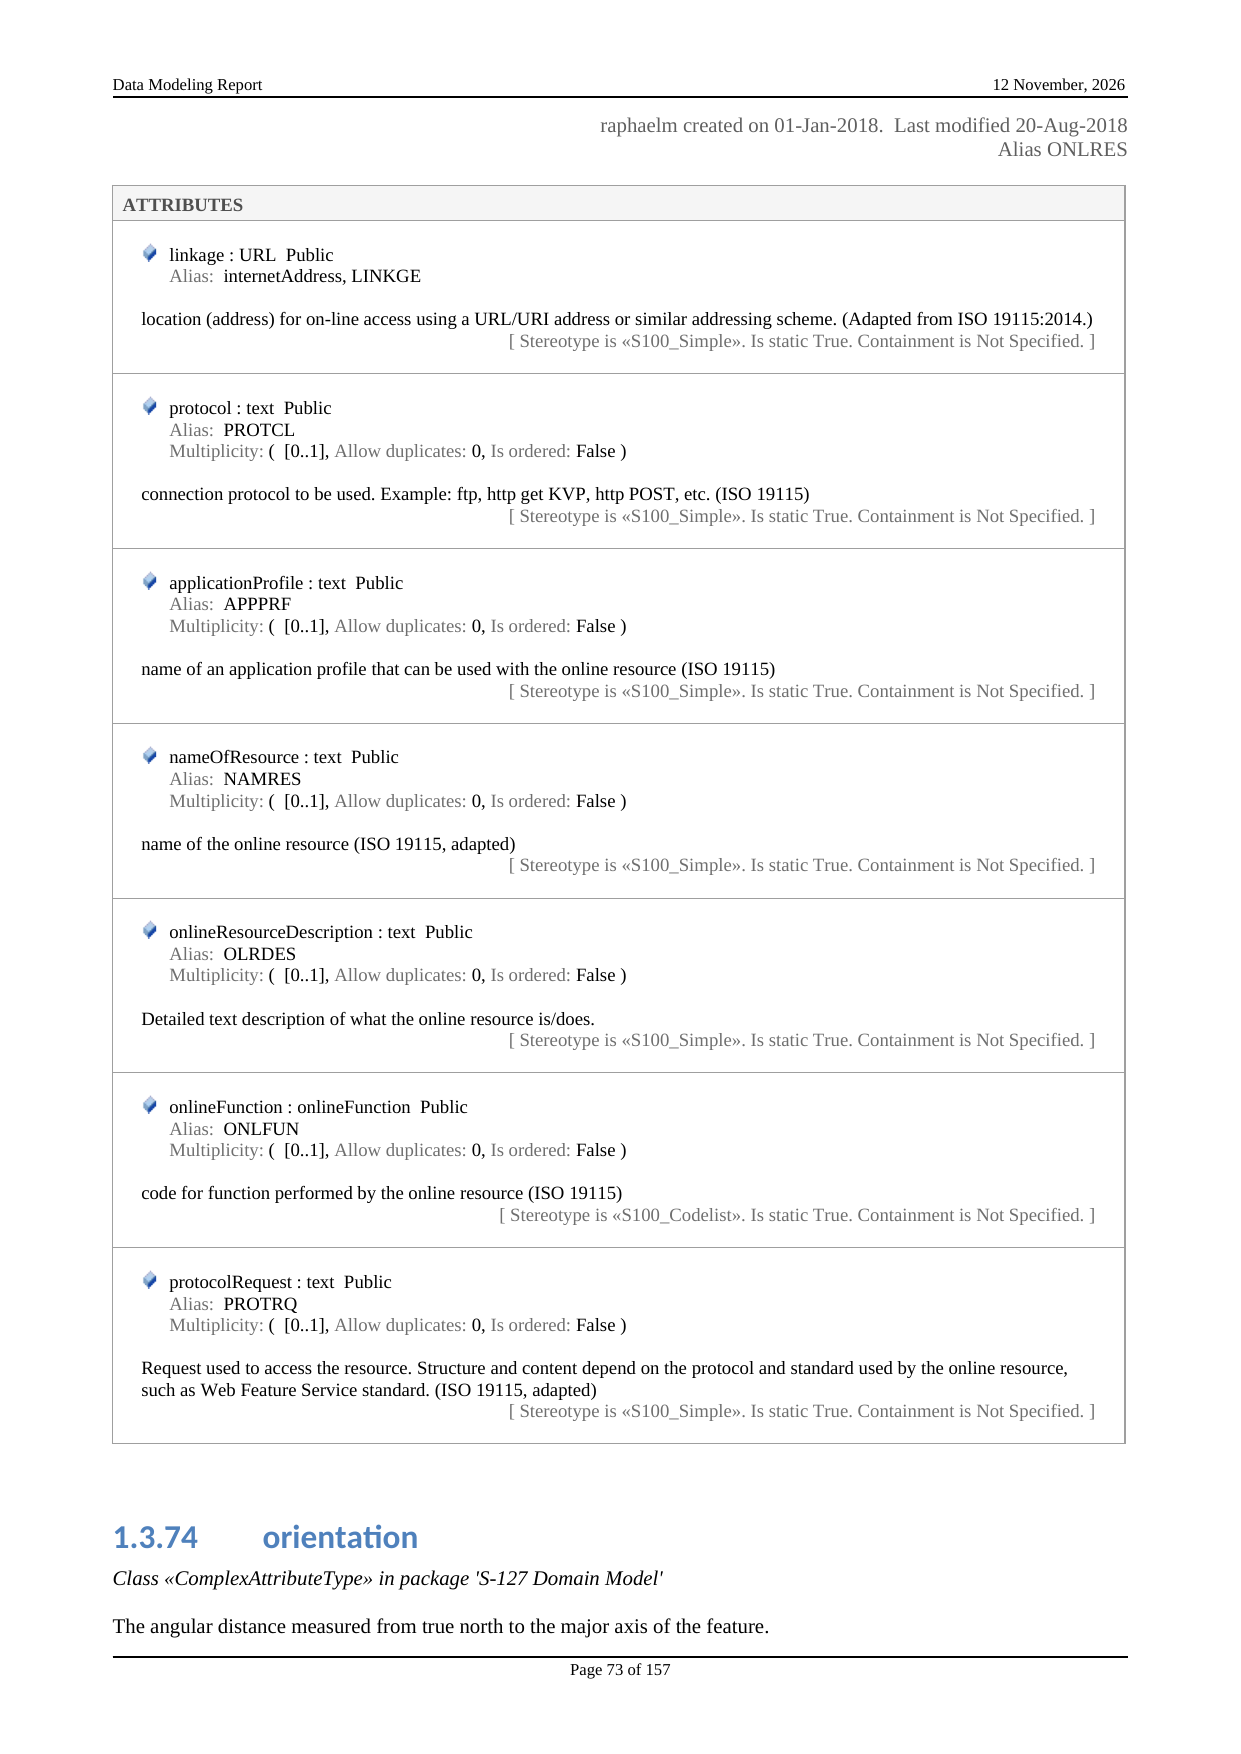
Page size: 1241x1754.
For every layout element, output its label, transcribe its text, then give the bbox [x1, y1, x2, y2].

text Alias ONLRES [112, 137, 1128, 161]
picture [141, 920, 160, 939]
table_cell linkage : URL Public Alias: internetAddress, LINKGE location (address) for on-line access using a URL/URI address or similar addressing scheme. (Adapted from ISO 19115:2014.) [ Stereotype is «S100_Simple». Is static True. Containment is Not Specified. ] [113, 221, 1124, 373]
picture [141, 395, 160, 415]
table_cell protocolRequest : text Public Alias: PROTRQ Multiplicity: ( [0..1], Allow duplicates: 0, Is ordered: False ) Request used to access the resource. Structure and content depend on the protocol and standard used by the online resource, such as Web Feature Service standard. (ISO 19115, adapted) [ Stereotype is «S100_Simple». Is static True. Containment is Not Specified. ] [113, 1248, 1124, 1443]
table_cell protocol : text Public Alias: PROTCL Multiplicity: ( [0..1], Allow duplicates: 0, Is ordered: False ) connection protocol to be used. Example: ftp, http get KVP, http POST, etc. (ISO 19115) [ Stereotype is «S100_Simple». Is static True. Containment is Not Specified. ] [113, 374, 1124, 548]
picture [141, 1094, 160, 1114]
table_header ATTRIBUTES [113, 186, 1124, 220]
table_cell nameOfResource : text Public Alias: NAMRES Multiplicity: ( [0..1], Allow duplicates: 0, Is ordered: False ) name of the online resource (ISO 19115, adapted) [ Stereotype is «S100_Simple». Is static True. Containment is Not Specified. ] [113, 724, 1124, 897]
picture [141, 570, 160, 590]
table_cell onlineResourceDescription : text Public Alias: OLRDES Multiplicity: ( [0..1], Allow duplicates: 0, Is ordered: False ) Detailed text description of what the online resource is/does. [ Stereotype is «S100_Simple». Is static True. Containment is Not Specified. ] [113, 899, 1124, 1072]
text Class «ComplexAttributeType» in package 'S-127 Domain Model' [112, 1566, 1128, 1590]
table_cell applicationProfile : text Public Alias: APPPRF Multiplicity: ( [0..1], Allow duplicates: 0, Is ordered: False ) name of an application profile that can be used with the online resource (ISO 19115) [ Stereotype is «S100_Simple». Is static True. Containment is Not Specified. ] [113, 549, 1124, 723]
subtitle orientation [112, 1517, 1128, 1557]
picture [141, 1269, 160, 1289]
picture [141, 745, 160, 764]
table_cell onlineFunction : onlineFunction Public Alias: ONLFUN Multiplicity: ( [0..1], Allow duplicates: 0, Is ordered: False ) code for function performed by the online resource (ISO 19115) [ Stereotype is «S100_Codelist». Is static True. Containment is Not Specified. ] [113, 1073, 1124, 1247]
text raphaelm created on 01-Jan-2018. Last modified 20-Aug-2018 [112, 112, 1128, 137]
picture [141, 242, 160, 262]
text The angular distance measured from true north to the major axis of the feature. [112, 1614, 1128, 1638]
